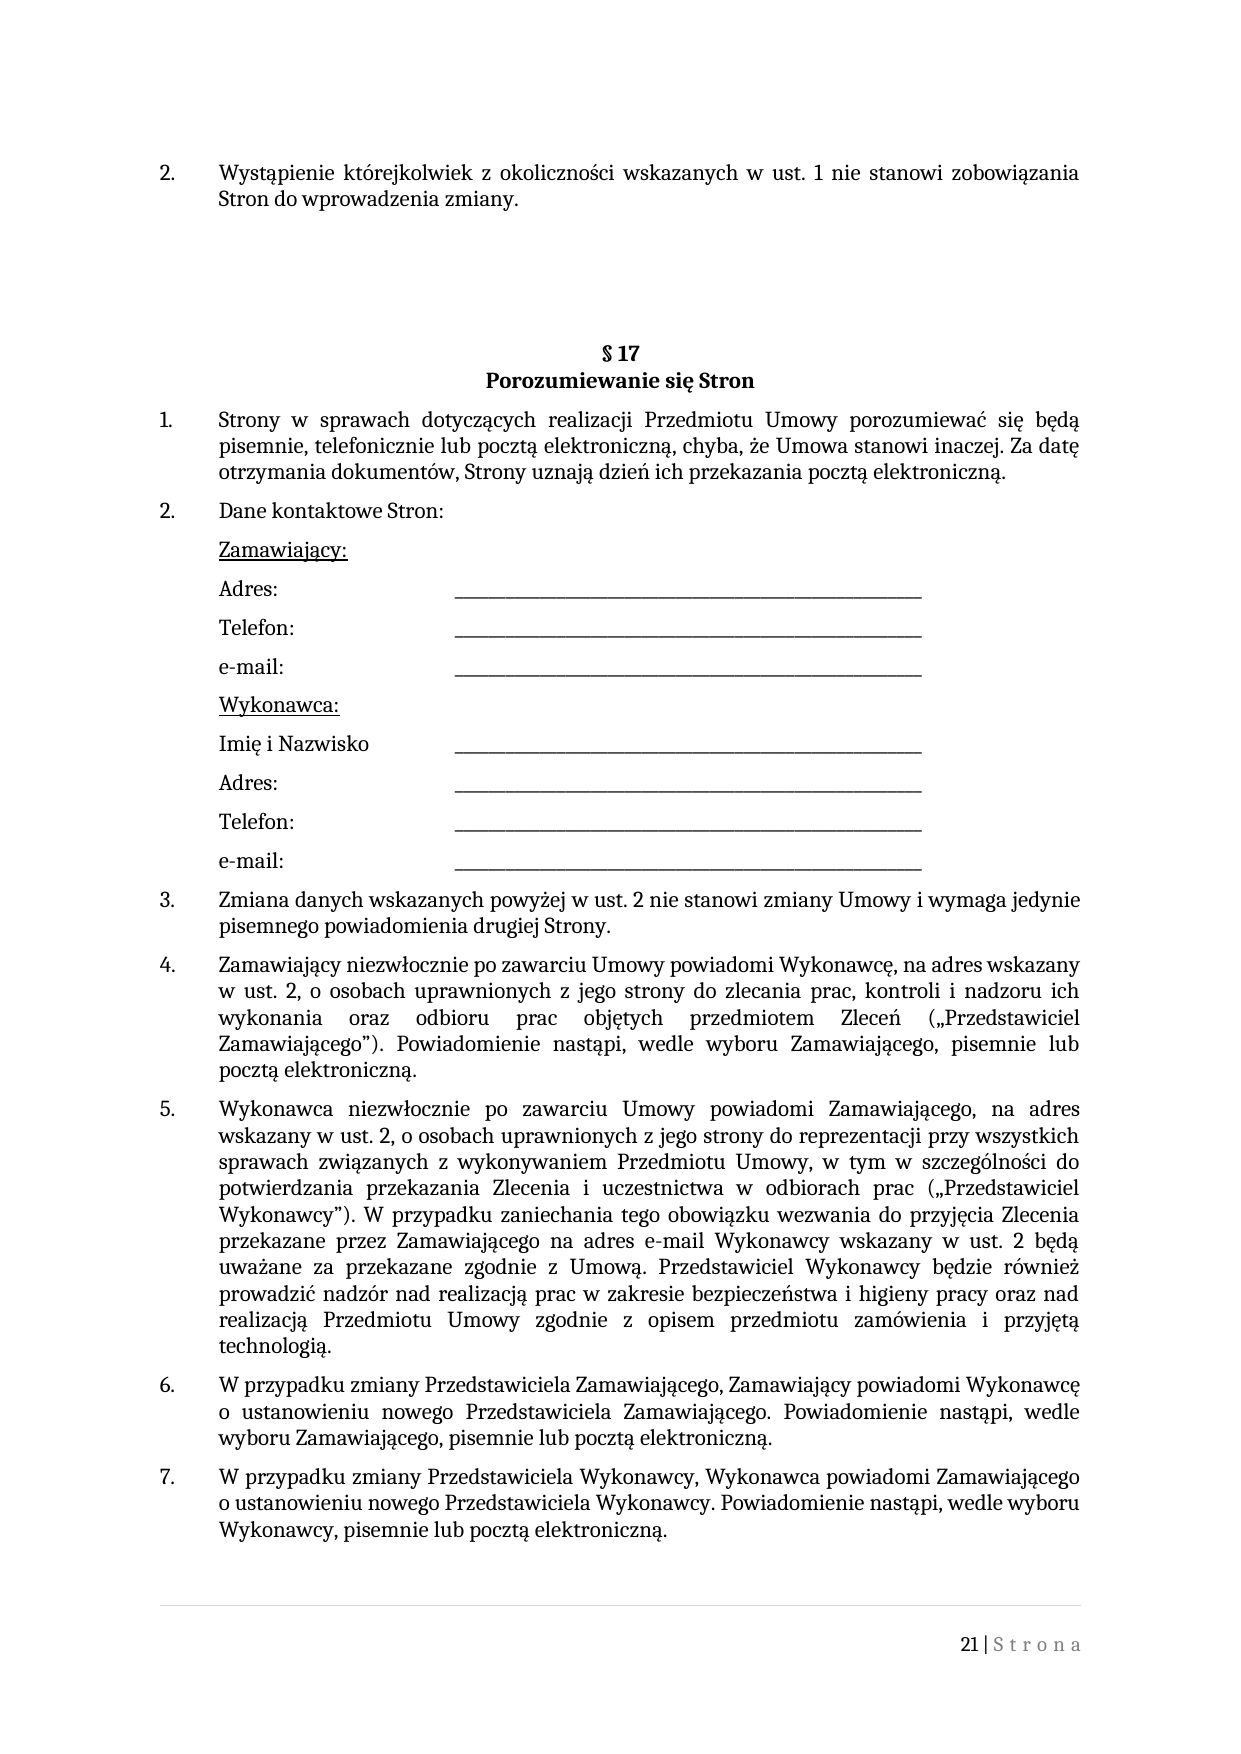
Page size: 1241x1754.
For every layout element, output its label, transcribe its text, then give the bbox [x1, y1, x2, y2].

text Adres: _______________________________________________________ [218, 770, 1081, 796]
list Wystąpienie którejkolwiek z okoliczności wskazanych w ust. 1 nie stanowi zobowiązania Stron do wprowadzenia zmiany. [159, 159, 1081, 212]
text e-mail: _______________________________________________________ [218, 653, 1081, 680]
list W przypadku zmiany Przedstawiciela Zamawiającego, Zamawiający powiadomi Wykonawcę o ustanowieniu nowego Przedstawiciela Zamawiającego. Powiadomienie nastąpi, wedle wyboru Zamawiającego, pisemnie lub pocztą elektroniczną. [159, 1372, 1081, 1451]
text Zamawiający: [218, 537, 1081, 563]
list Zmiana danych wskazanych powyżej w ust. 2 nie stanowi zmiany Umowy i wymaga jedynie pisemnego powiadomienia drugiej Strony. [159, 887, 1081, 939]
text Adres: _______________________________________________________ [218, 576, 1081, 602]
text § 17 Porozumiewanie się Stron [159, 341, 1081, 394]
text Wykonawca: [218, 692, 1081, 719]
list Dane kontaktowe Stron: [159, 498, 1081, 524]
list W przypadku zmiany Przedstawiciela Wykonawcy, Wykonawca powiadomi Zamawiającego o ustanowieniu nowego Przedstawiciela Wykonawcy. Powiadomienie nastąpi, wedle wyboru Wykonawcy, pisemnie lub pocztą elektroniczną. [159, 1464, 1081, 1543]
text e-mail: _______________________________________________________ [218, 848, 1081, 874]
list Strony w sprawach dotyczących realizacji Przedmiotu Umowy porozumiewać się będą pisemnie, telefonicznie lub pocztą elektroniczną, chyba, że Umowa stanowi inaczej. Za datę otrzymania dokumentów, Strony uznają dzień ich przekazania pocztą elektroniczną. [159, 406, 1081, 486]
text Imię i Nazwisko _______________________________________________________ [218, 731, 1081, 757]
list Zamawiający niezwłocznie po zawarciu Umowy powiadomi Wykonawcę, na adres wskazany w ust. 2, o osobach uprawnionych z jego strony do zlecania prac, kontroli i nadzoru ich wykonania oraz odbioru prac objętych przedmiotem Zleceń („Przedstawiciel Zamawiającego”). Powiadomienie nastąpi, wedle wyboru Zamawiającego, pisemnie lub pocztą elektroniczną. [159, 952, 1081, 1083]
list Wykonawca niezwłocznie po zawarciu Umowy powiadomi Zamawiającego, na adres wskazany w ust. 2, o osobach uprawnionych z jego strony do reprezentacji przy wszystkich sprawach związanych z wykonywaniem Przedmiotu Umowy, w tym w szczególności do potwierdzania przekazania Zlecenia i uczestnictwa w odbiorach prac („Przedstawiciel Wykonawcy”). W przypadku zaniechania tego obowiązku wezwania do przyjęcia Zlecenia przekazane przez Zamawiającego na adres e-mail Wykonawcy wskazany w ust. 2 będą uważane za przekazane zgodnie z Umową. Przedstawiciel Wykonawcy będzie również prowadzić nadzór nad realizacją prac w zakresie bezpieczeństwa i higieny pracy oraz nad realizacją Przedmiotu Umowy zgodnie z opisem przedmiotu zamówienia i przyjętą technologią. [159, 1096, 1081, 1359]
text Telefon: _______________________________________________________ [218, 809, 1081, 835]
text Telefon: _______________________________________________________ [218, 614, 1081, 641]
